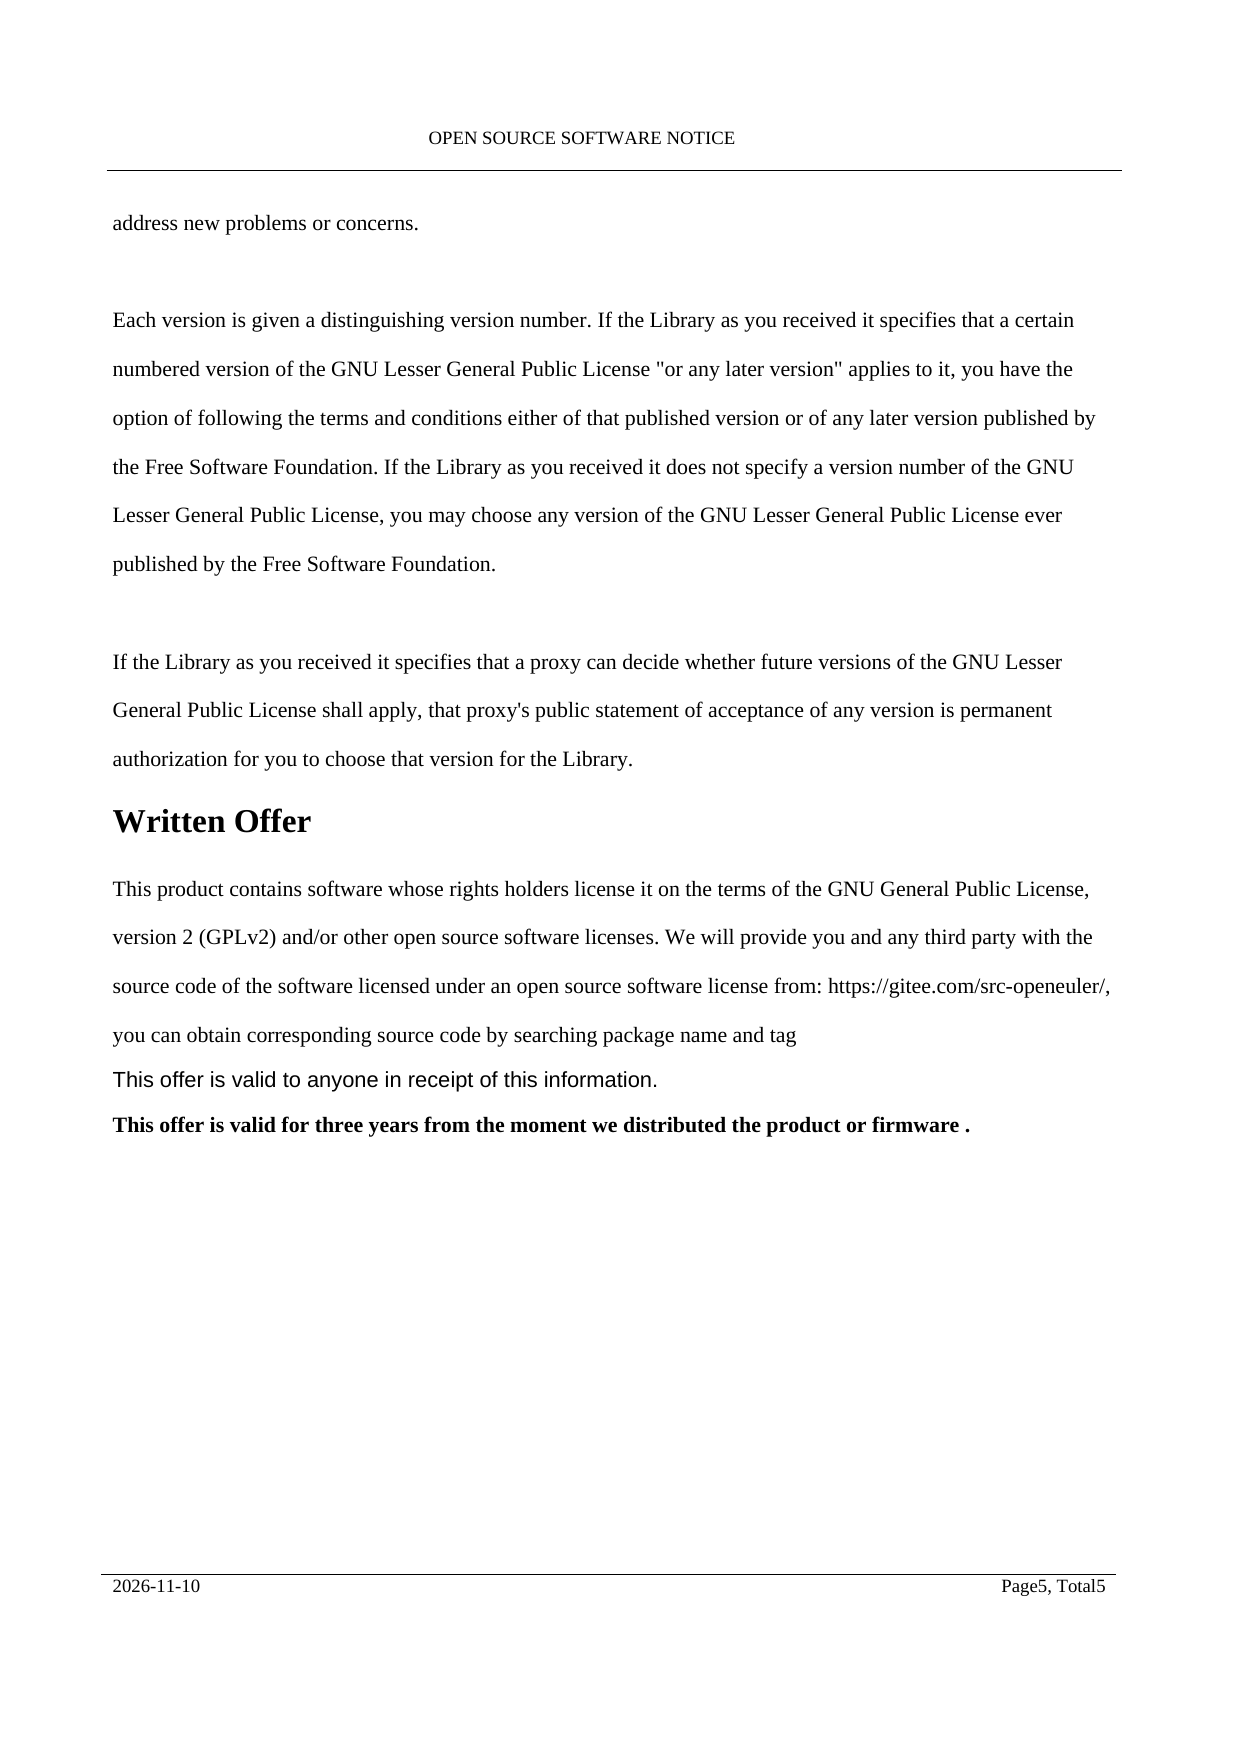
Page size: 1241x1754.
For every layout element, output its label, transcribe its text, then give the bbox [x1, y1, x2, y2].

text Written Offer [112, 788, 1128, 853]
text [112, 206, 1128, 775]
text This offer is valid for three years from the moment we distributed the product or firmware . [112, 1108, 1128, 1141]
text This product contains software whose rights holders license it on the terms of the GNU General Public License, version 2 (GPLv2) and/or other open source software licenses. We will provide you and any third party with the source code of the software licensed under an open source software license from: https://gitee.com/src-openeuler/, you can obtain corresponding source code by searching package name and tag [112, 872, 1128, 1051]
text This offer is valid to anyone in receipt of this information. [112, 1063, 1128, 1096]
